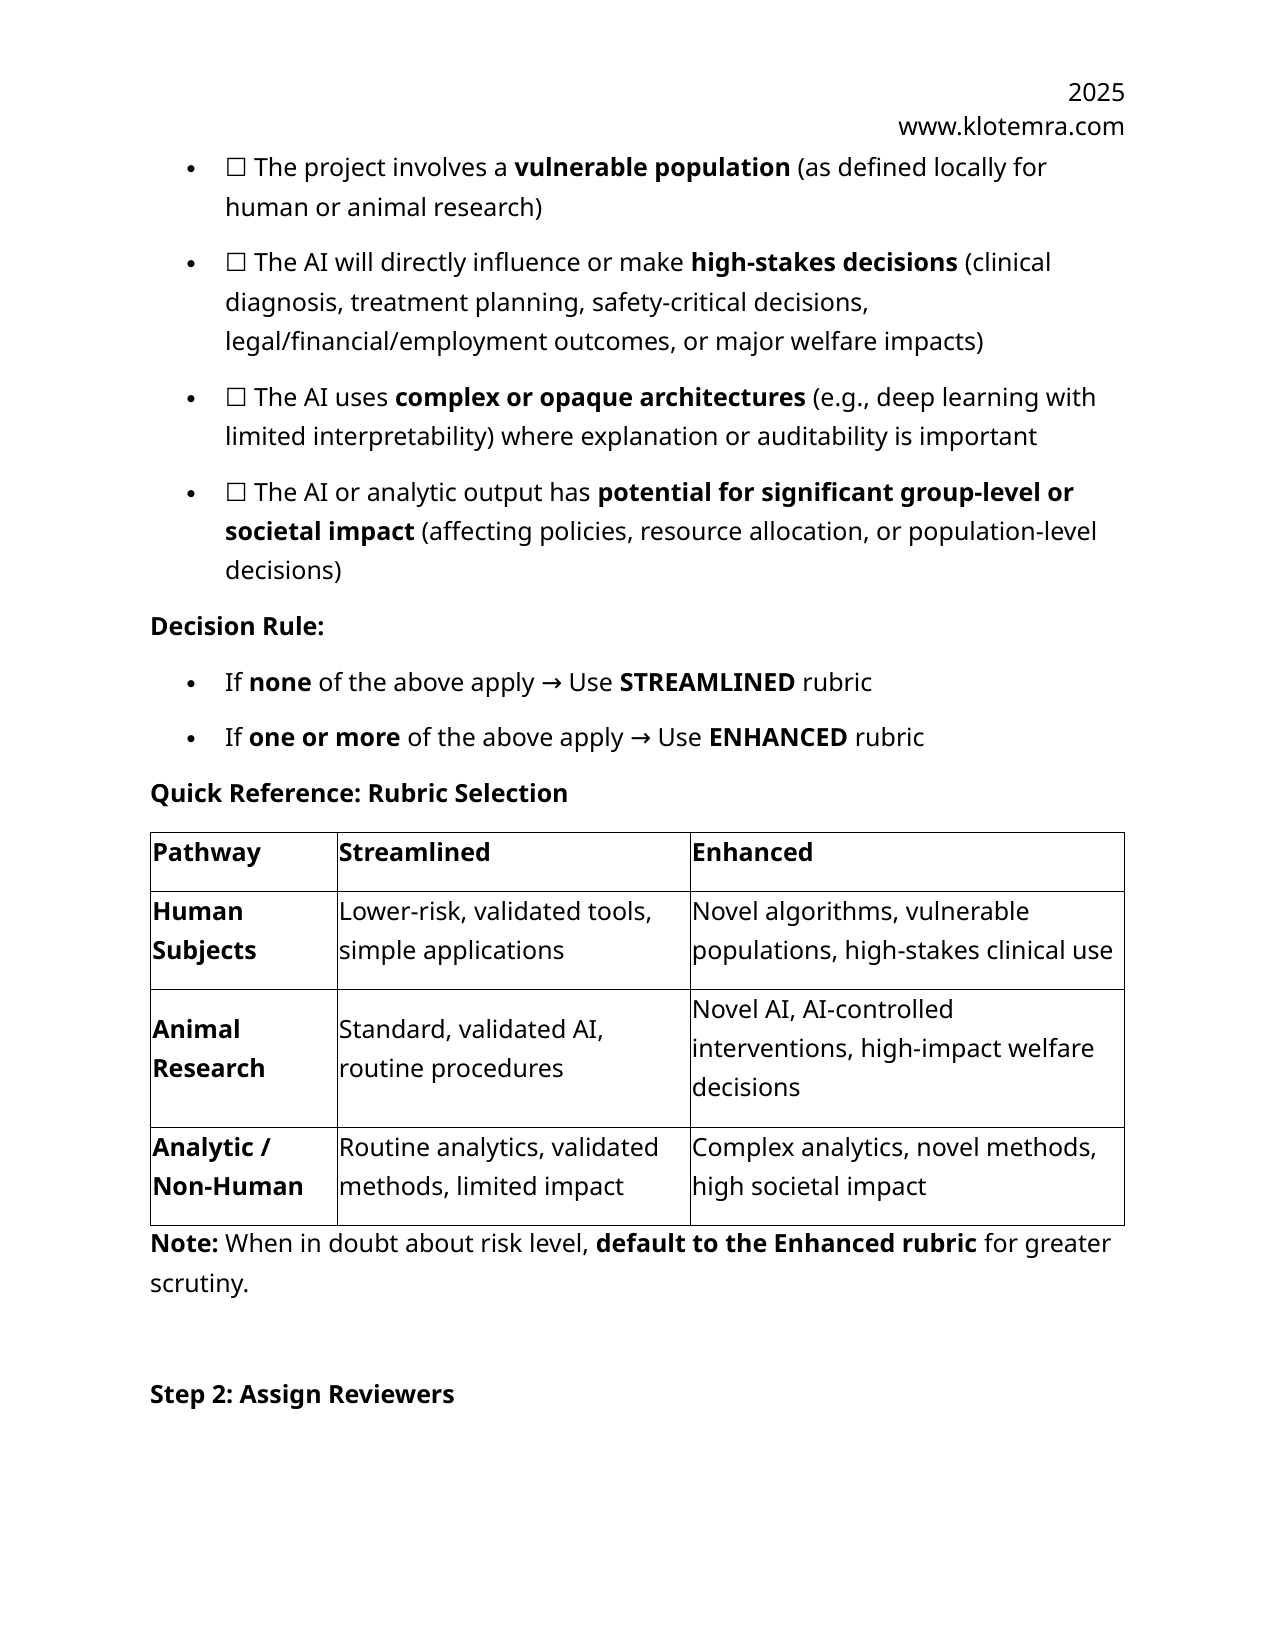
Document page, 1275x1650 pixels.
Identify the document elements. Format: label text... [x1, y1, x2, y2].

table_header Streamlined [338, 833, 690, 891]
table_cell Novel AI, AI-controlled interventions, high-impact welfare decisions [691, 990, 1124, 1127]
list ☐ The AI uses complex or opaque architectures (e.g., deep learning with limited interpretability) where explanation or auditability is important [187, 379, 1125, 452]
list ☐ The AI or analytic output has potential for significant group-level or societal impact (affecting policies, resource allocation, or population-level decisions) [187, 474, 1125, 587]
text Note: When in doubt about risk level, default to the Enhanced rubric for greater scrutiny. [150, 1226, 1125, 1299]
list ☐ The project involves a vulnerable population (as defined locally for human or animal research) [187, 150, 1125, 223]
list If none of the above apply → Use STREAMLINED rubric [187, 664, 1125, 698]
table_cell Standard, validated AI, routine procedures [338, 990, 690, 1127]
list If one or more of the above apply → Use ENHANCED rubric [187, 720, 1125, 754]
table_cell Animal Research [151, 990, 337, 1127]
table_cell Analytic / Non-Human [151, 1128, 337, 1225]
table_cell Lower-risk, validated tools, simple applications [338, 892, 690, 989]
table_header Enhanced [691, 833, 1124, 891]
text Step 2: Assign Reviewers [150, 1377, 1125, 1411]
table_header Pathway [151, 833, 337, 891]
text Quick Reference: Rubric Selection [150, 776, 1125, 810]
table_cell Routine analytics, validated methods, limited impact [338, 1128, 690, 1225]
table_cell Complex analytics, novel methods, high societal impact [691, 1128, 1124, 1225]
table_cell Novel algorithms, vulnerable populations, high-stakes clinical use [691, 892, 1124, 989]
table_cell Human Subjects [151, 892, 337, 989]
text Decision Rule: [150, 608, 1125, 642]
list ☐ The AI will directly influence or make high-stakes decisions (clinical diagnosis, treatment planning, safety-critical decisions, legal/financial/employment outcomes, or major welfare impacts) [187, 245, 1125, 357]
